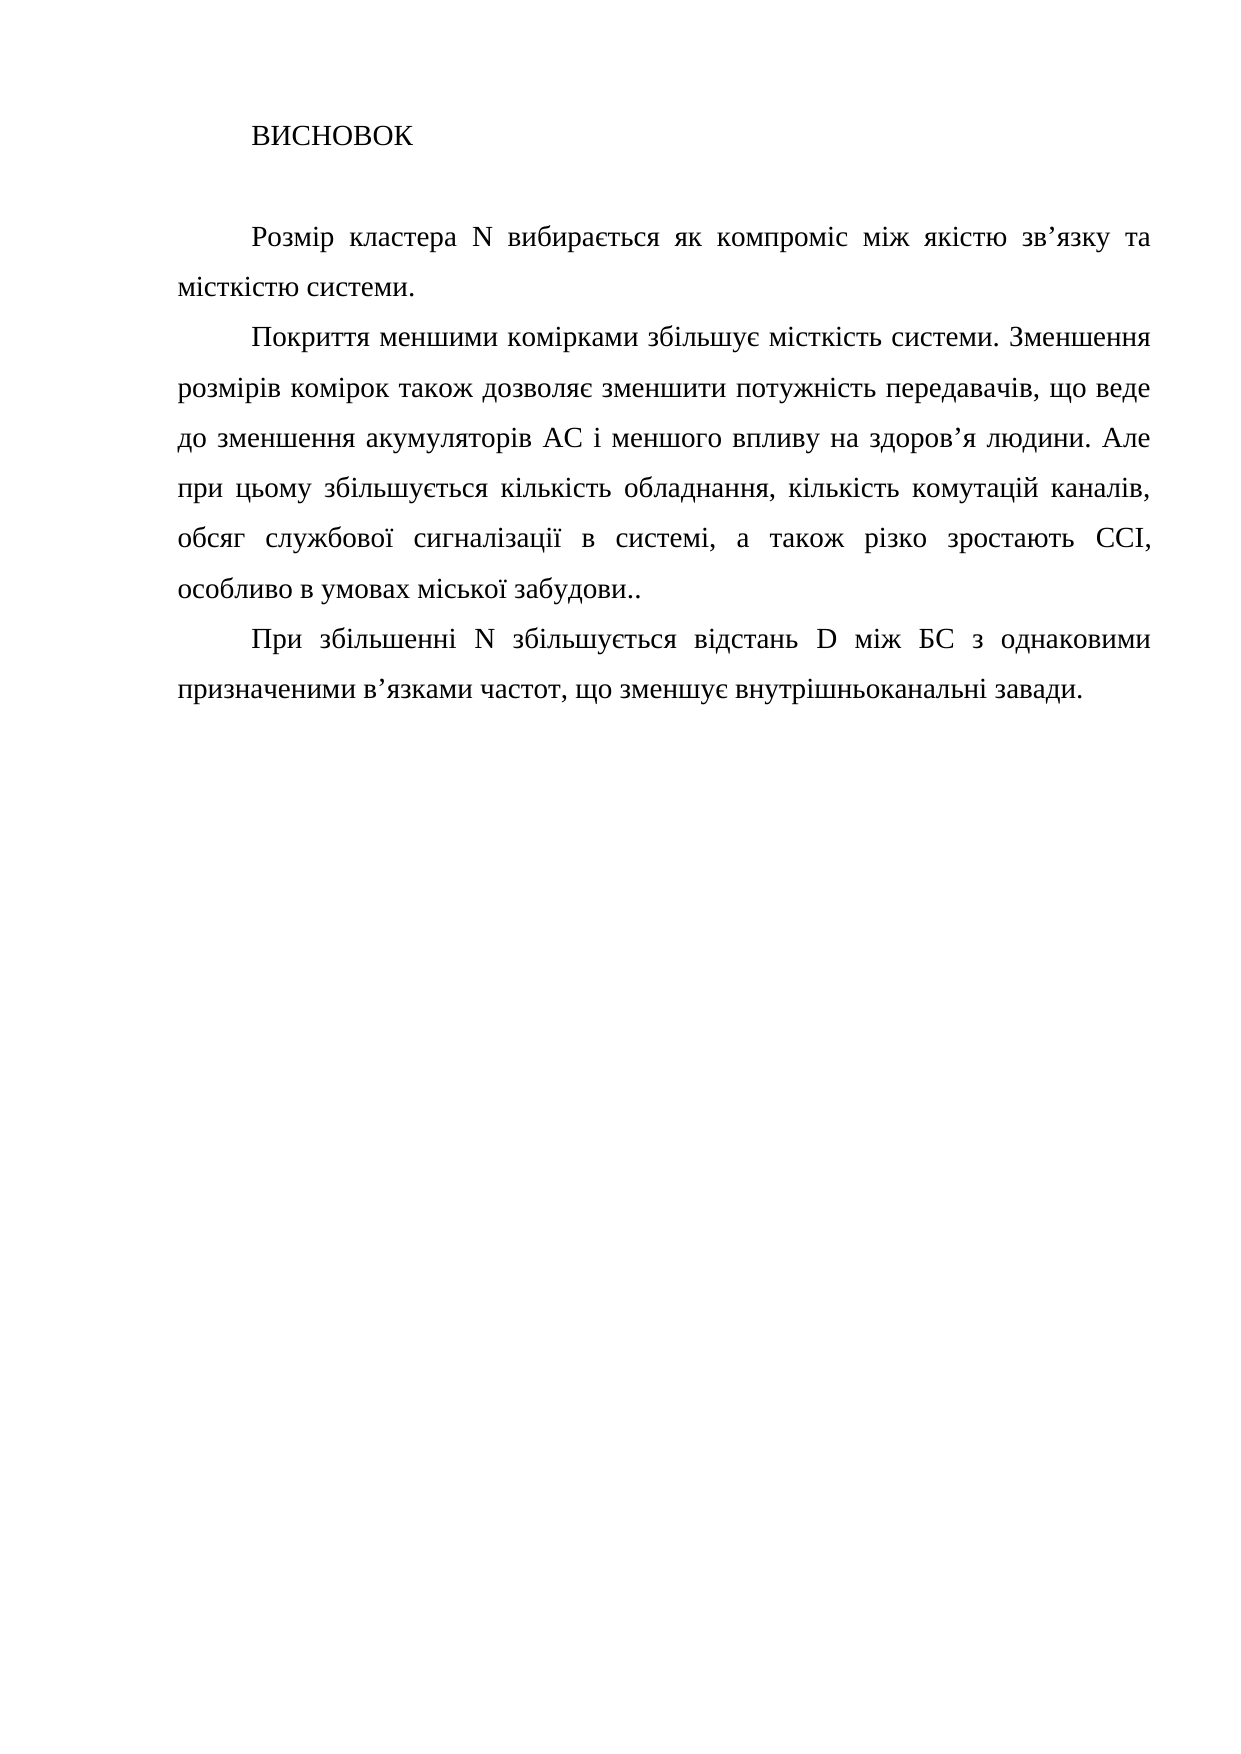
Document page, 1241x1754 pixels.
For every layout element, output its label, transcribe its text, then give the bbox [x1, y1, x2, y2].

text ВИСНОВОК [177, 118, 1152, 152]
text Розмір кластера N вибирається як компроміс між якістю зв’язку та місткістю системи. [177, 219, 1152, 303]
text При збільшенні N збільшується відстань D між БС з однаковими призначеними в’язками частот, що зменшує внутрішньоканальні завади. [177, 621, 1152, 705]
text Покриття меншими комірками збільшує місткість системи. Зменшення розмірів комірок також дозволяє зменшити потужність передавачів, що веде до зменшення акумуляторів АС і меншого впливу на здоров’я людини. Але при цьому збільшується кількість обладнання, кількість комутацій каналів, обсяг службової сигналізації в системі, а також різко зростають CCI, особливо в умовах міської забудови.. [177, 319, 1152, 604]
